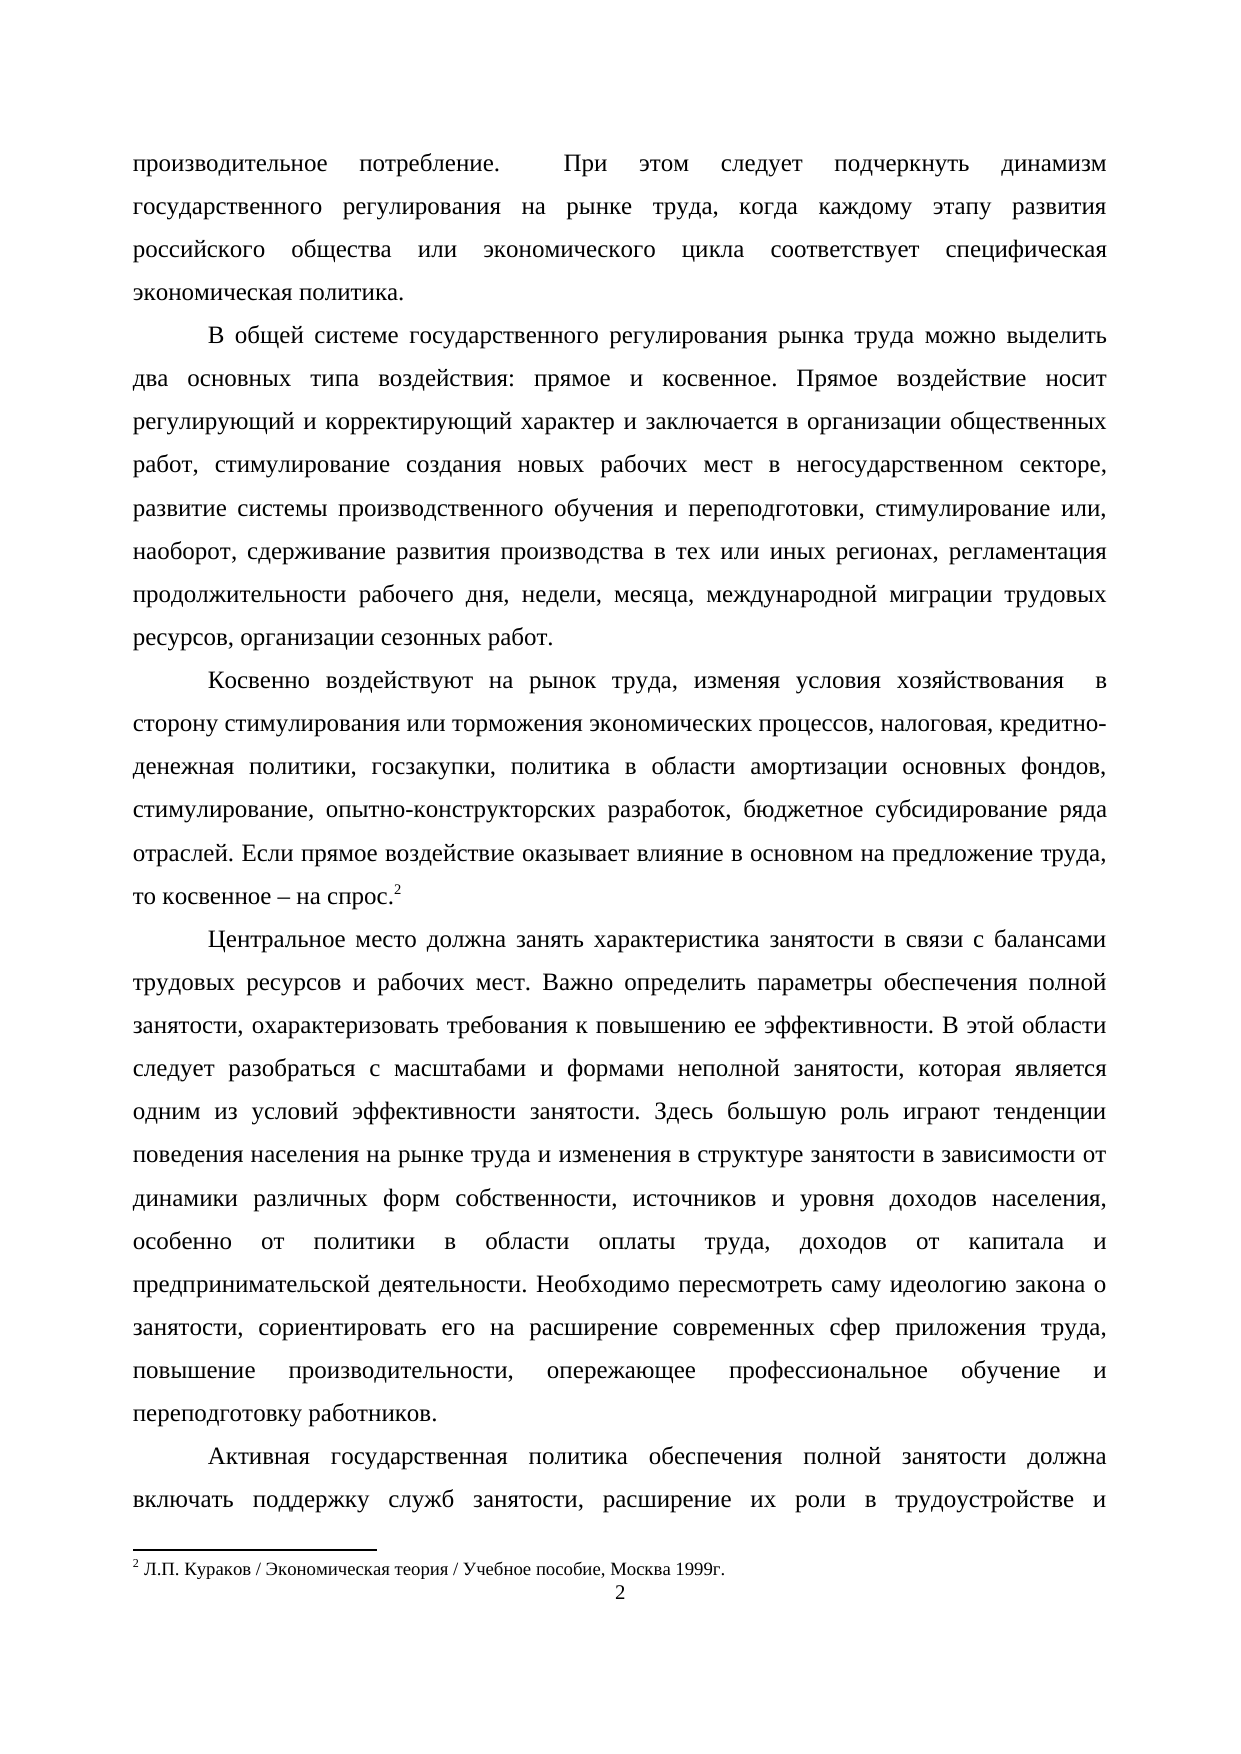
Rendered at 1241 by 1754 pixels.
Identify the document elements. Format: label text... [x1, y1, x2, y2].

text В общей системе государственного регулирования рынка труда можно выделить два основных типа воздействия: прямое и косвенное. Прямое воздействие носит регулирующий и корректирующий характер и заключается в организации общественных работ, стимулирование создания новых рабочих мест в негосударственном секторе, развитие системы производственного обучения и переподготовки, стимулирование или, наоборот, сдерживание развития производства в тех или иных регионах, регламентация продолжительности рабочего дня, недели, месяца, международной миграции трудовых ресурсов, организации сезонных работ. [133, 320, 1108, 651]
text Косвенно воздействуют на рынок труда, изменяя условия хозяйствования в сторону стимулирования или торможения экономических процессов, налоговая, кредитно-денежная политики, госзакупки, политика в области амортизации основных фондов, стимулирование, опытно-конструкторских разработок, бюджетное субсидирование ряда отраслей. Если прямое воздействие оказывает влияние в основном на предложение труда, то косвенное – на спрос. [133, 665, 1108, 909]
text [133, 1441, 1108, 1513]
text Центральное место должна занять характеристика занятости в связи с балансами трудовых ресурсов и рабочих мест. Важно определить параметры обеспечения полной занятости, охарактеризовать требования к повышению ее эффективности. В этой области следует разобраться с масштабами и формами неполной занятости, которая является одним из условий эффективности занятости. Здесь большую роль играют тенденции поведения населения на рынке труда и изменения в структуре занятости в зависимости от динамики различных форм собственности, источников и уровня доходов населения, особенно от политики в области оплаты труда, доходов от капитала и предпринимательской деятельности. Необходимо пересмотреть саму идеологию закона о занятости, сориентировать его на расширение современных сфер приложения труда, повышение производительности, опережающее профессиональное обучение и переподготовку работников. [133, 924, 1108, 1427]
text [133, 148, 1108, 306]
